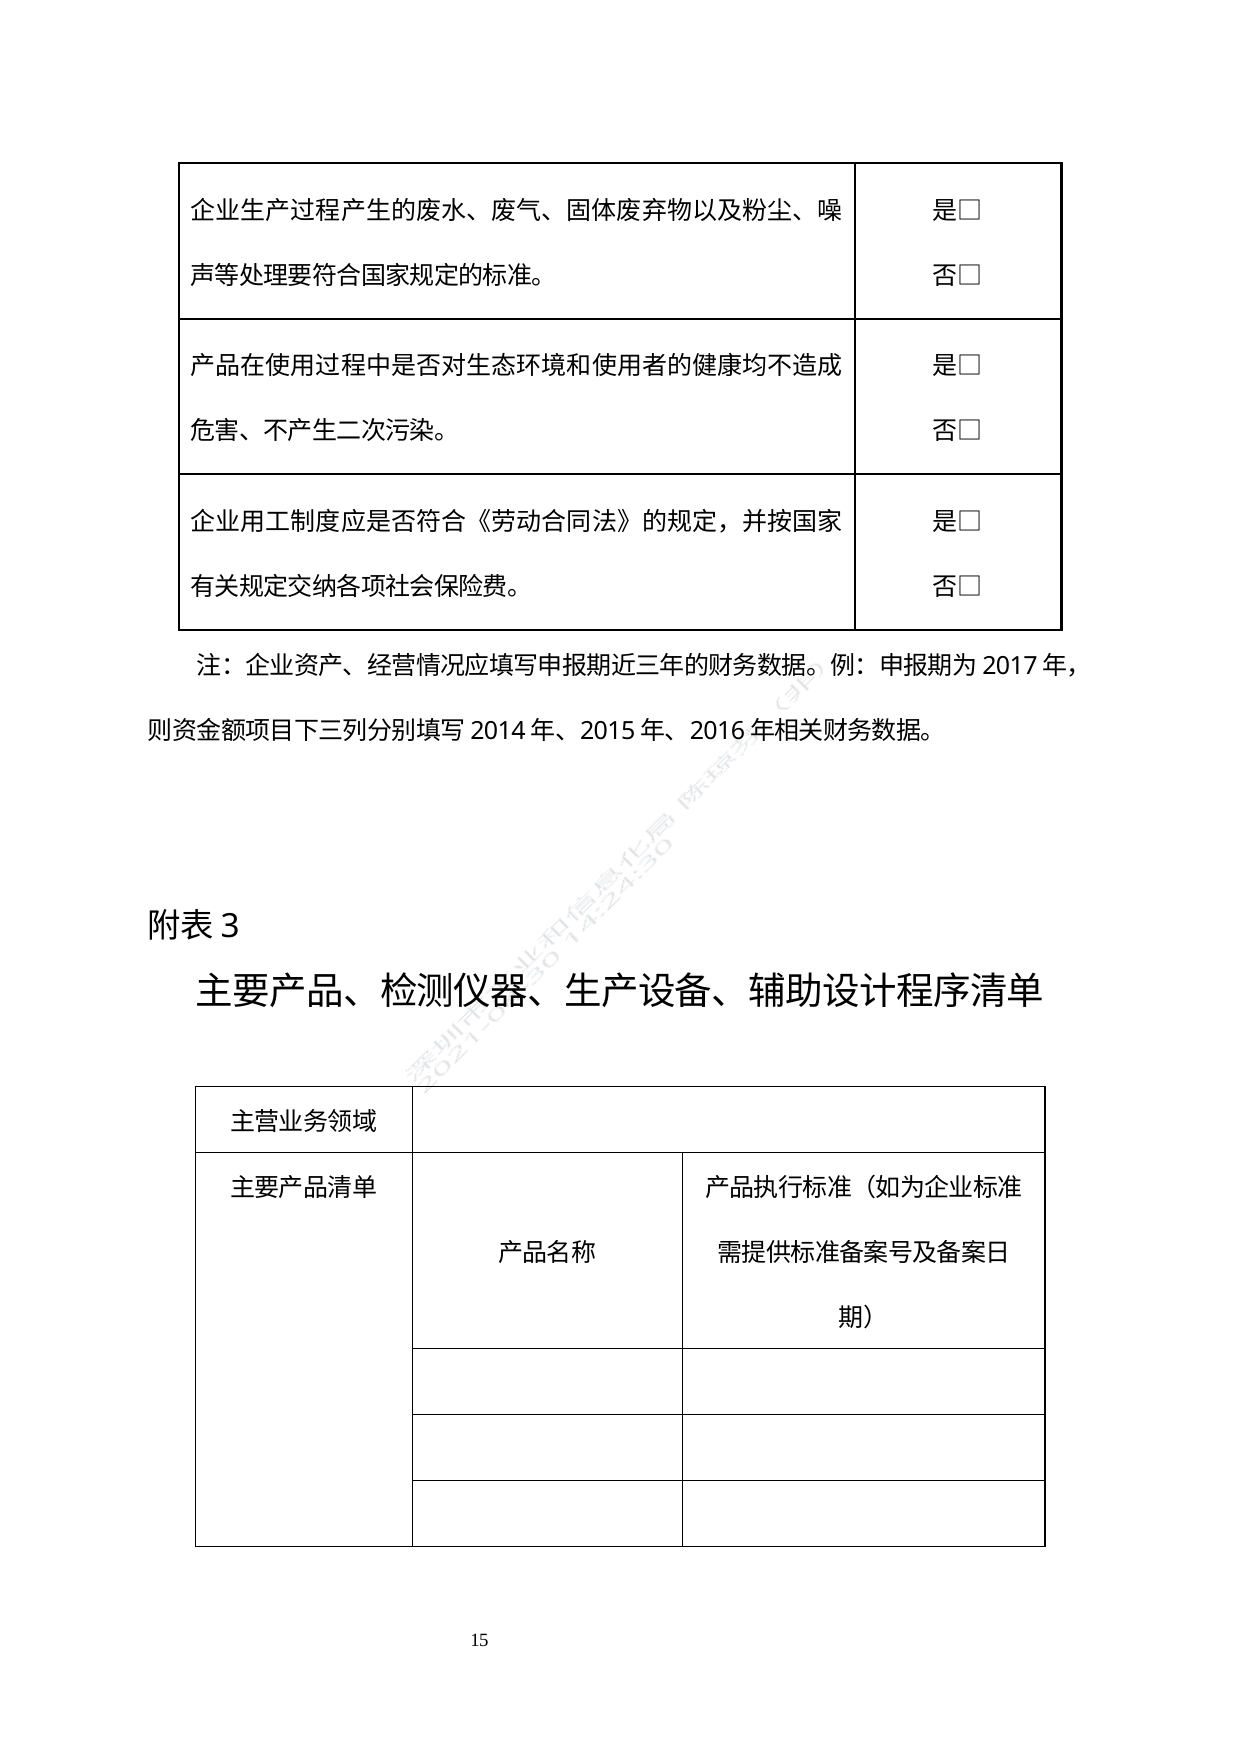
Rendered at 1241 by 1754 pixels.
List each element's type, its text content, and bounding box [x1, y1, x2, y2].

table_cell 企业生产过程产生的废水、废气、固体废弃物以及粉尘、噪声等处理要符合国家规定的标准。 [180, 164, 854, 318]
table_cell 产品名称 [413, 1153, 682, 1348]
table_cell 是□ 否□ [856, 320, 1060, 473]
table_cell 是□ 否□ [856, 475, 1060, 629]
text 注：企业资产、经营情况应填写申报期近三年的财务数据。例：申报期为2017年，则资金额项目下三列分别填写2014年、2015年、2016年相关财务数据。 [148, 631, 1093, 761]
table_cell [413, 1349, 682, 1414]
table_header 主营业务领域 [196, 1087, 412, 1152]
table_cell 产品执行标准（如为企业标准需提供标准备案号及备案日期） [683, 1153, 1044, 1348]
table_cell 企业用工制度应是否符合《劳动合同法》的规定，并按国家有关规定交纳各项社会保险费。 [180, 475, 854, 629]
table_cell 是□ 否□ [856, 164, 1060, 318]
table_header [413, 1087, 1044, 1152]
text 附表3 [148, 891, 1093, 956]
table_cell [683, 1349, 1044, 1414]
table_cell [413, 1481, 682, 1546]
table_cell [413, 1415, 682, 1480]
table_cell 主要产品清单 [196, 1153, 412, 1546]
text 主要产品、检测仪器、生产设备、辅助设计程序清单 [148, 956, 1093, 1021]
table_cell [683, 1481, 1044, 1546]
table_cell 产品在使用过程中是否对生态环境和使用者的健康均不造成危害、不产生二次污染。 [180, 320, 854, 473]
table_cell [683, 1415, 1044, 1480]
